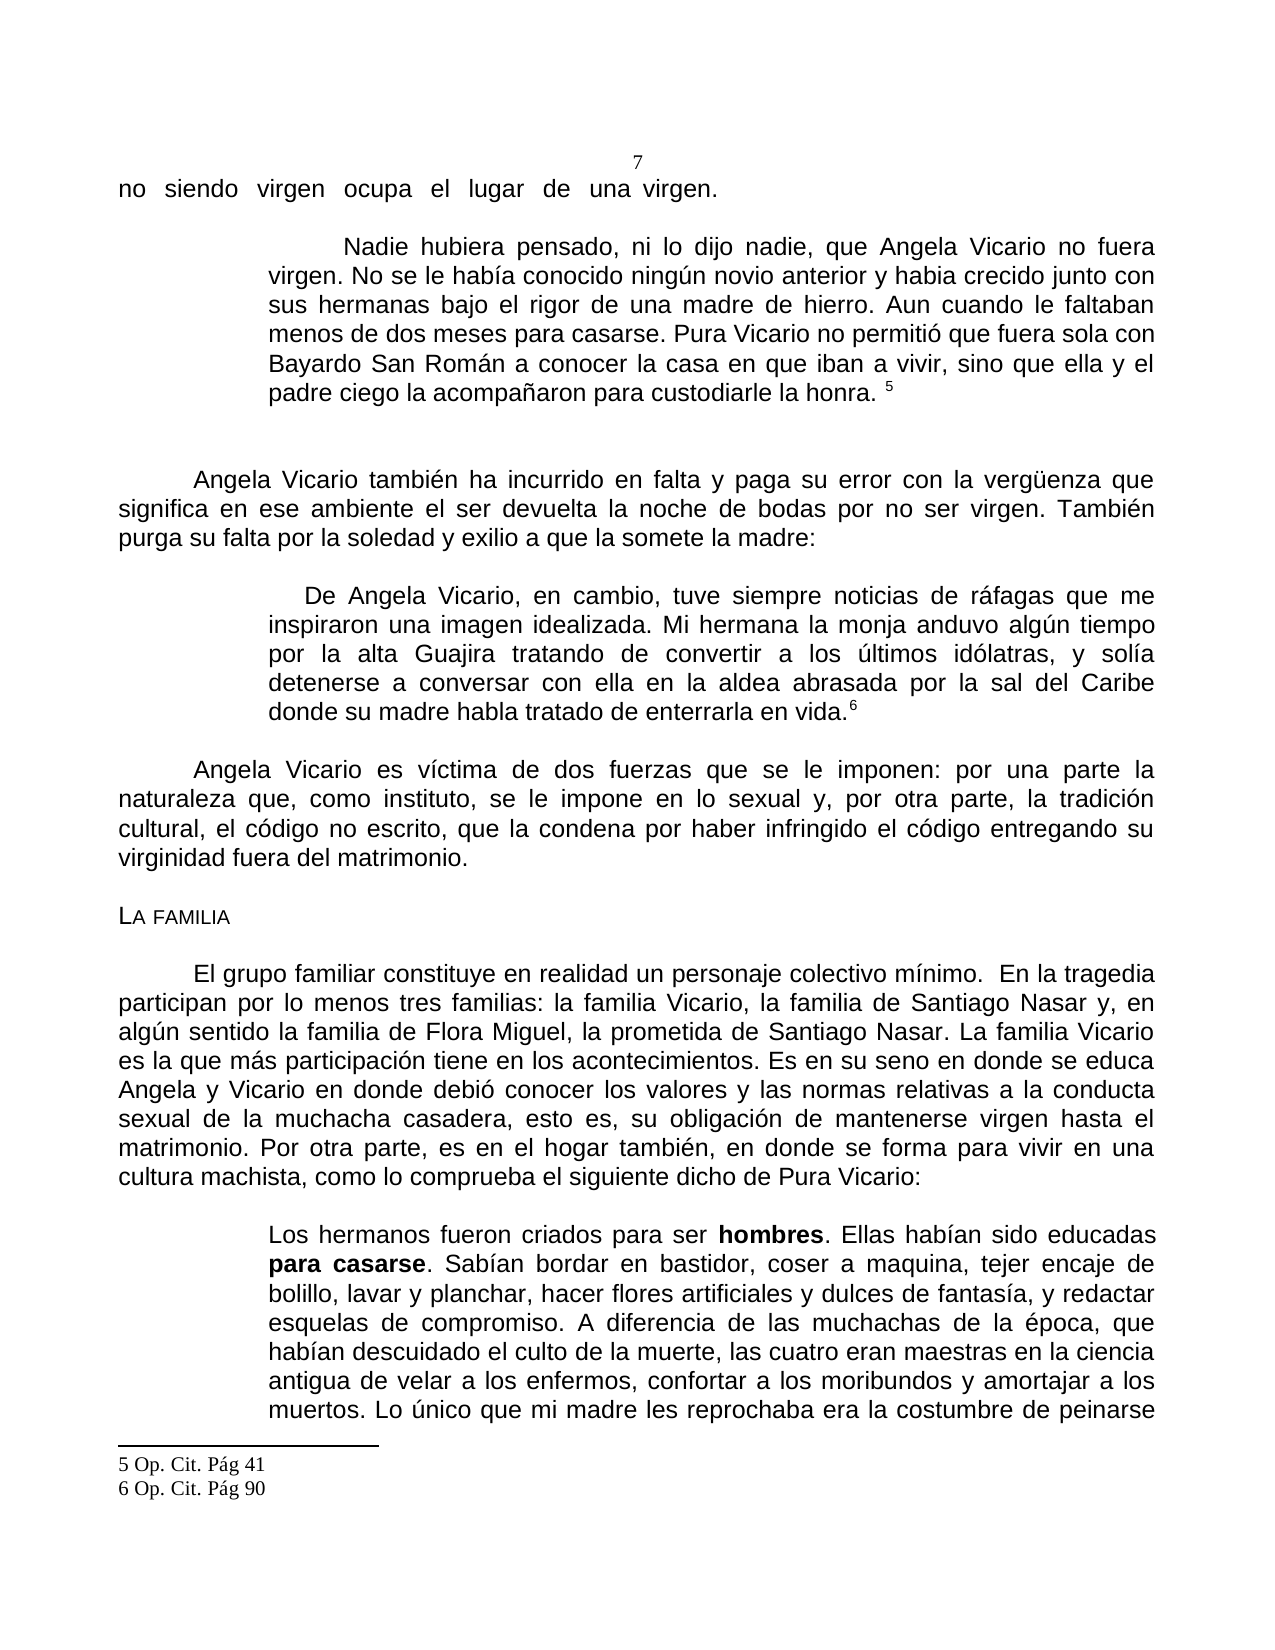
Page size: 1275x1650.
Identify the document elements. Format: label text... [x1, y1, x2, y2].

text Nadie hubiera pensado, ni lo dijo nadie, que Angela Vicario no fuera virgen. No se le había conocido ningún novio anterior y habia crecido junto con sus hermanas bajo el rigor de una madre de hierro. Aun cuando le faltaban menos de dos meses para casarse. Pura Vicario no permitió que fuera sola con Bayardo San Román a conocer la casa en que iban a vivir, sino que ella y el padre ciego la acompañaron para custodiarle la honra. [268, 232, 1157, 407]
text Angela Vicario también ha incurrido en falta y paga su error con la vergüenza que significa en ese ambiente el ser devuelta la noche de bodas por no ser virgen. También purga su falta por la soledad y exilio a que la somete la madre: [118, 465, 1157, 552]
text La familia [118, 901, 1157, 930]
text De Angela Vicario, en cambio, tuve siempre noticias de ráfagas que me inspiraron una imagen idealizada. Mi hermana la monja anduvo algún tiempo por la alta Guajira tratando de convertir a los últimos idólatras, y solía detenerse a conversar con ella en la aldea abrasada por la sal del Caribe donde su madre habla tratado de enterrarla en vida. [268, 581, 1157, 726]
text El grupo familiar constituye en realidad un personaje colectivo mínimo. En la tragedia participan por lo menos tres familias: la familia Vicario, la familia de Santiago Nasar y, en algún sentido la familia de Flora Miguel, la prometida de Santiago Nasar. La familia Vicario es la que más participación tiene en los acontecimientos. Es en su seno en donde se educa Angela y Vicario en donde debió conocer los valores y las normas relativas a la conducta sexual de la muchacha casadera, esto es, su obligación de mantenerse virgen hasta el matrimonio. Por otra parte, es en el hogar también, en donde se forma para vivir en una cultura machista, como lo comprueba el siguiente dicho de Pura Vicario: [118, 959, 1157, 1191]
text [268, 1220, 1157, 1424]
text Angela Vicario es víctima de dos fuerzas que se le imponen: por una parte la naturaleza que, como instituto, se le impone en lo sexual y, por otra parte, la tradición cultural, el código no escrito, que la condena por haber infringido el código entregando su virginidad fuera del matrimonio. [118, 755, 1157, 872]
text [118, 174, 1157, 203]
